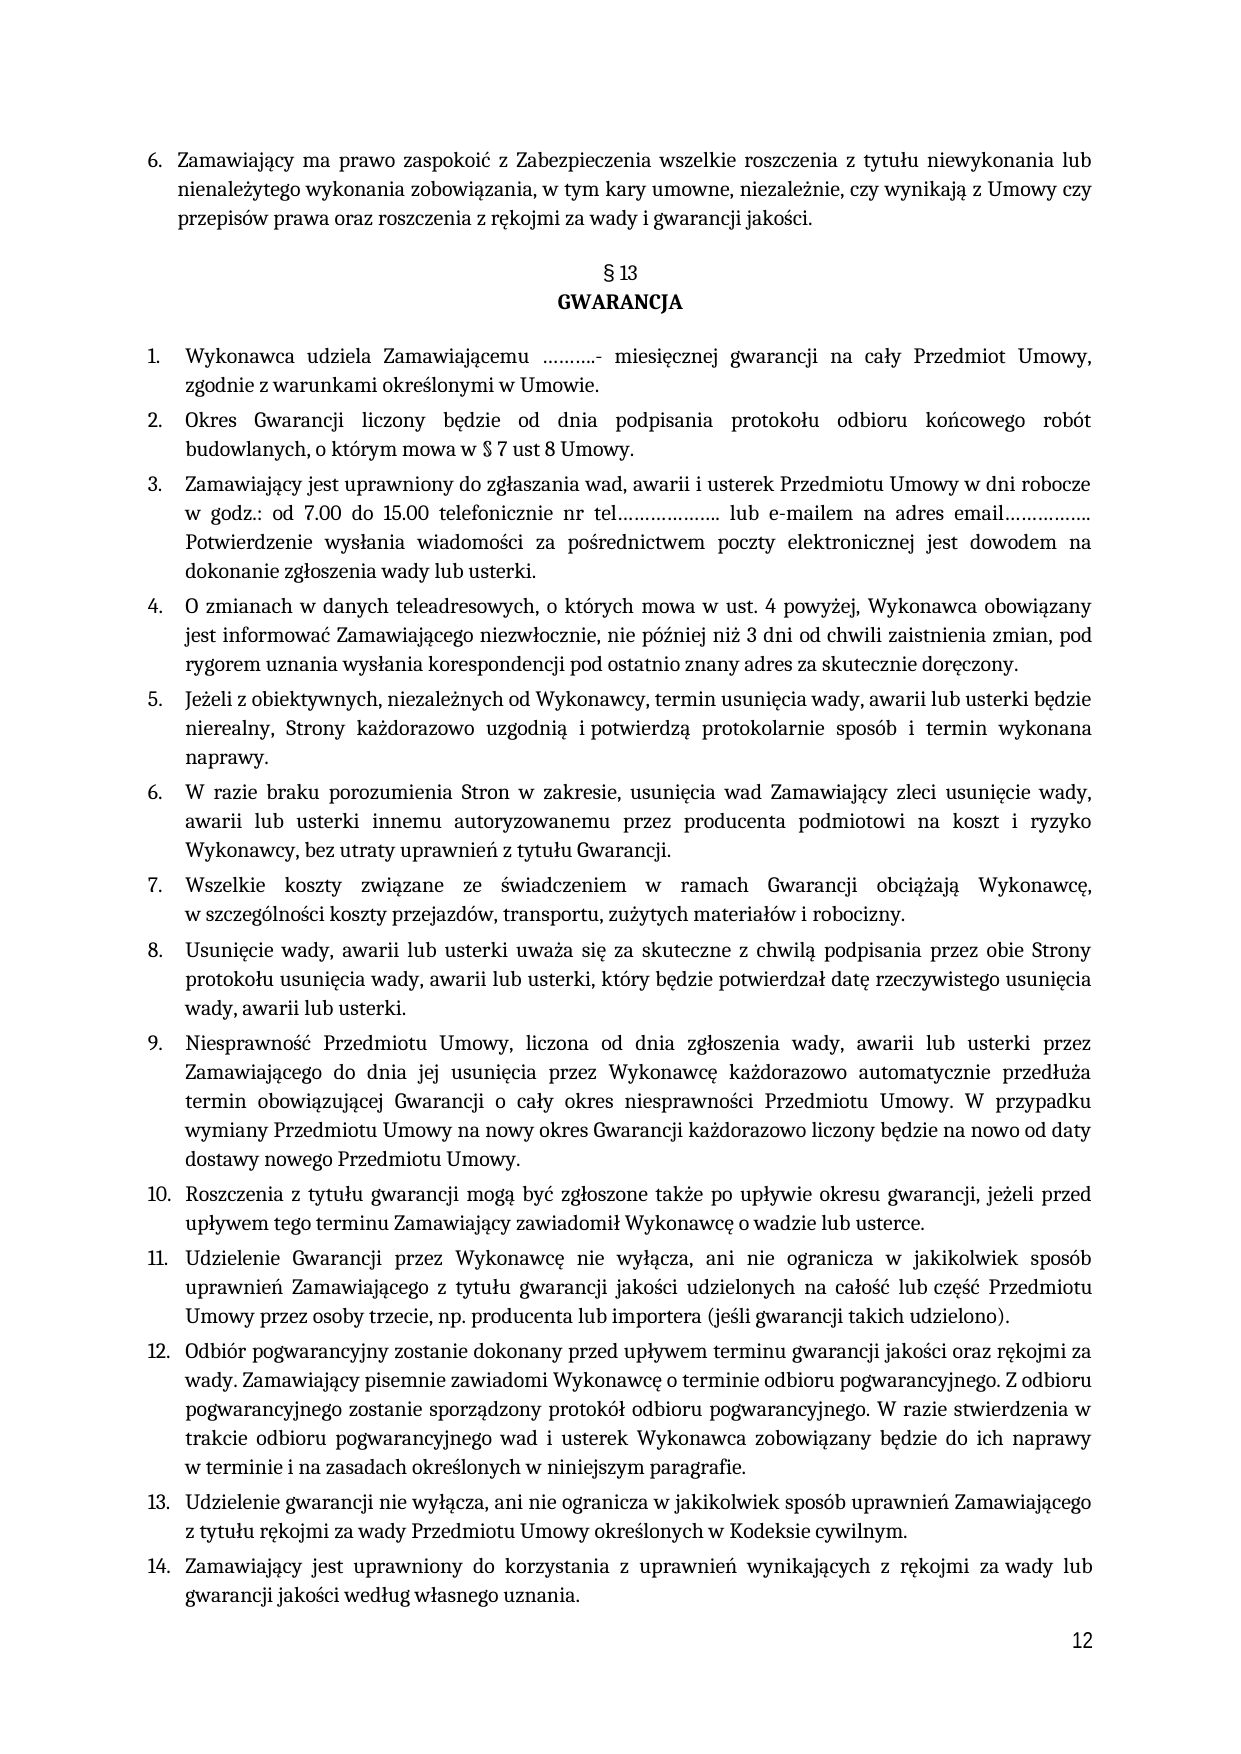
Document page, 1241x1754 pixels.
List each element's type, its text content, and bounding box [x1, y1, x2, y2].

text 13 [148, 259, 1093, 286]
list Zamawiający jest uprawniony do korzystania z uprawnień wynikających z rękojmi za wady lub gwarancji jakości według własnego uznania. [148, 1554, 1093, 1608]
list Udzielenie Gwarancji przez Wykonawcę nie wyłącza, ani nie ogranicza w jakikolwiek sposób uprawnień Zamawiającego z tytułu gwarancji jakości udzielonych na całość lub część Przedmiotu Umowy przez osoby trzecie, np. producenta lub importera (jeśli gwarancji takich udzielono). [148, 1246, 1093, 1329]
list Roszczenia z tytułu gwarancji mogą być zgłoszone także po upływie okresu gwarancji, jeżeli przed upływem tego terminu Zamawiający zawiadomił Wykonawcę o wadzie lub usterce. [148, 1181, 1093, 1236]
list Zamawiający jest uprawniony do zgłaszania wad, awarii i usterek Przedmiotu Umowy w dni robocze w godz.: od 7.00 do 15.00 telefonicznie nr tel………………. lub e-mailem na adres email……………. Potwierdzenie wysłania wiadomości za pośrednictwem poczty elektronicznej jest dowodem na dokonanie zgłoszenia wady lub usterki. [148, 472, 1093, 584]
text GWARANCJA [148, 289, 1093, 314]
list Udzielenie gwarancji nie wyłącza, ani nie ogranicza w jakikolwiek sposób uprawnień Zamawiającego z tytułu rękojmi za wady Przedmiotu Umowy określonych w Kodeksie cywilnym. [148, 1490, 1093, 1544]
list Usunięcie wady, awarii lub usterki uważa się za skuteczne z chwilą podpisania przez obie Strony protokołu usunięcia wady, awarii lub usterki, który będzie potwierdzał datę rzeczywistego usunięcia wady, awarii lub usterki. [148, 937, 1093, 1020]
list O zmianach w danych teleadresowych, o których mowa w ust. 4 powyżej, Wykonawca obowiązany jest informować Zamawiającego niezwłocznie, nie później niż 3 dni od chwili zaistnienia zmian, pod rygorem uznania wysłania korespondencji pod ostatnio znany adres za skutecznie doręczony. [148, 594, 1093, 677]
list Odbiór pogwarancyjny zostanie dokonany przed upływem terminu gwarancji jakości oraz rękojmi za wady. Zamawiający pisemnie zawiadomi Wykonawcę o terminie odbioru pogwarancyjnego. Z odbioru pogwarancyjnego zostanie sporządzony protokół odbioru pogwarancyjnego. W razie stwierdzenia w trakcie odbioru pogwarancyjnego wad i usterek Wykonawca zobowiązany będzie do ich naprawy w terminie i na zasadach określonych w niniejszym paragrafie. [148, 1339, 1093, 1480]
list Jeżeli z obiektywnych, niezależnych od Wykonawcy, termin usunięcia wady, awarii lub usterki będzie nierealny, Strony każdorazowo uzgodnią i potwierdzą protokolarnie sposób i termin wykonana naprawy. [148, 687, 1093, 770]
list Wykonawca udziela Zamawiającemu ……….- miesięcznej gwarancji na cały Przedmiot Umowy, zgodnie z warunkami określonymi w Umowie. [148, 343, 1093, 397]
list Zamawiający ma prawo zaspokoić z Zabezpieczenia wszelkie roszczenia z tytułu niewykonania lub nienależytego wykonania zobowiązania, w tym kary umowne, niezależnie, czy wynikają z Umowy czy przepisów prawa oraz roszczenia z rękojmi za wady i gwarancji jakości. [148, 148, 1093, 231]
list Wszelkie koszty związane ze świadczeniem w ramach Gwarancji obciążają Wykonawcę, w szczególności koszty przejazdów, transportu, zużytych materiałów i robocizny. [148, 873, 1093, 927]
list W razie braku porozumienia Stron w zakresie, usunięcia wad Zamawiający zleci usunięcie wady, awarii lub usterki innemu autoryzowanemu przez producenta podmiotowi na koszt i ryzyko Wykonawcy, bez utraty uprawnień z tytułu Gwarancji. [148, 780, 1093, 863]
list Okres Gwarancji liczony będzie od dnia podpisania protokołu odbioru końcowego robót budowlanych, o którym mowa w § 7 ust 8 Umowy. [148, 407, 1093, 462]
list Niesprawność Przedmiotu Umowy, liczona od dnia zgłoszenia wady, awarii lub usterki przez Zamawiającego do dnia jej usunięcia przez Wykonawcę każdorazowo automatycznie przedłuża termin obowiązującej Gwarancji o cały okres niesprawności Przedmiotu Umowy. W przypadku wymiany Przedmiotu Umowy na nowy okres Gwarancji każdorazowo liczony będzie na nowo od daty dostawy nowego Przedmiotu Umowy. [148, 1030, 1093, 1171]
